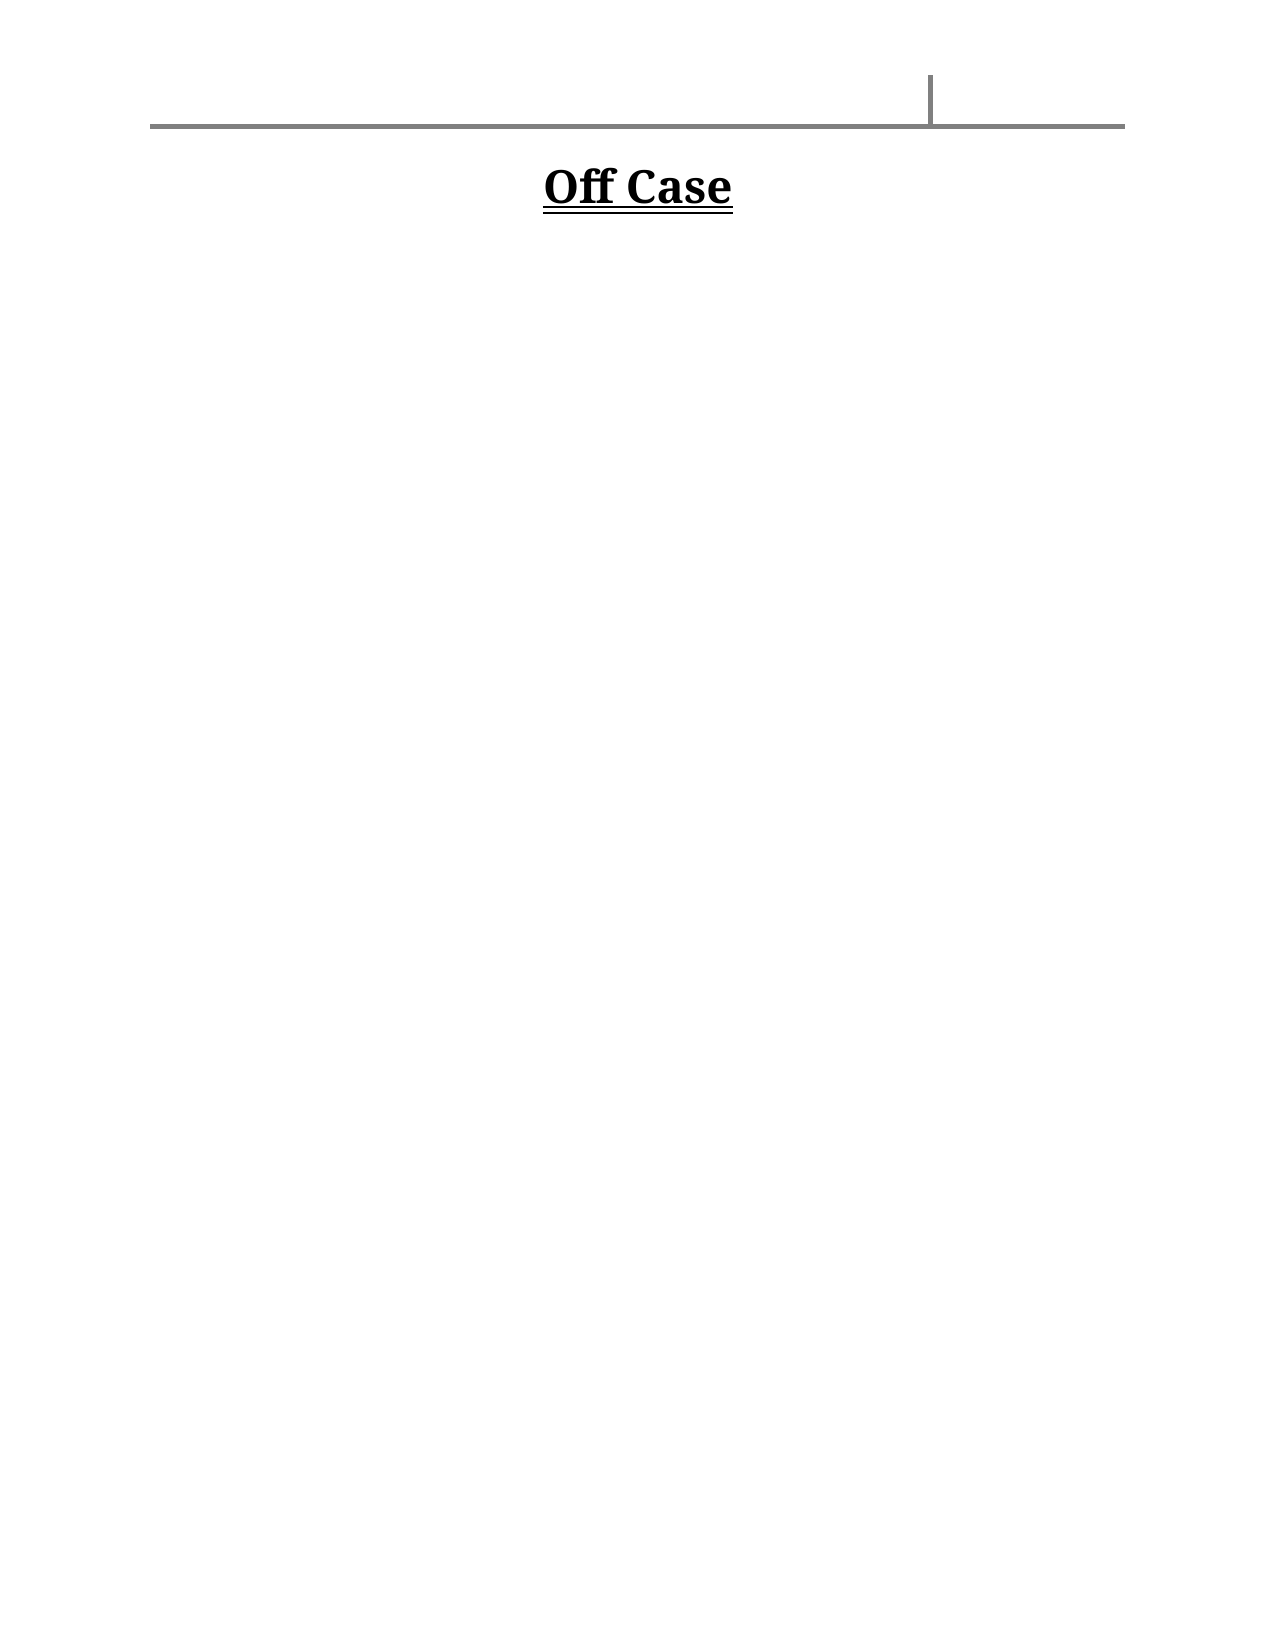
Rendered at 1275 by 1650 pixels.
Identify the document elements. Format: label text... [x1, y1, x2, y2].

subtitle Off Case [150, 154, 1125, 217]
